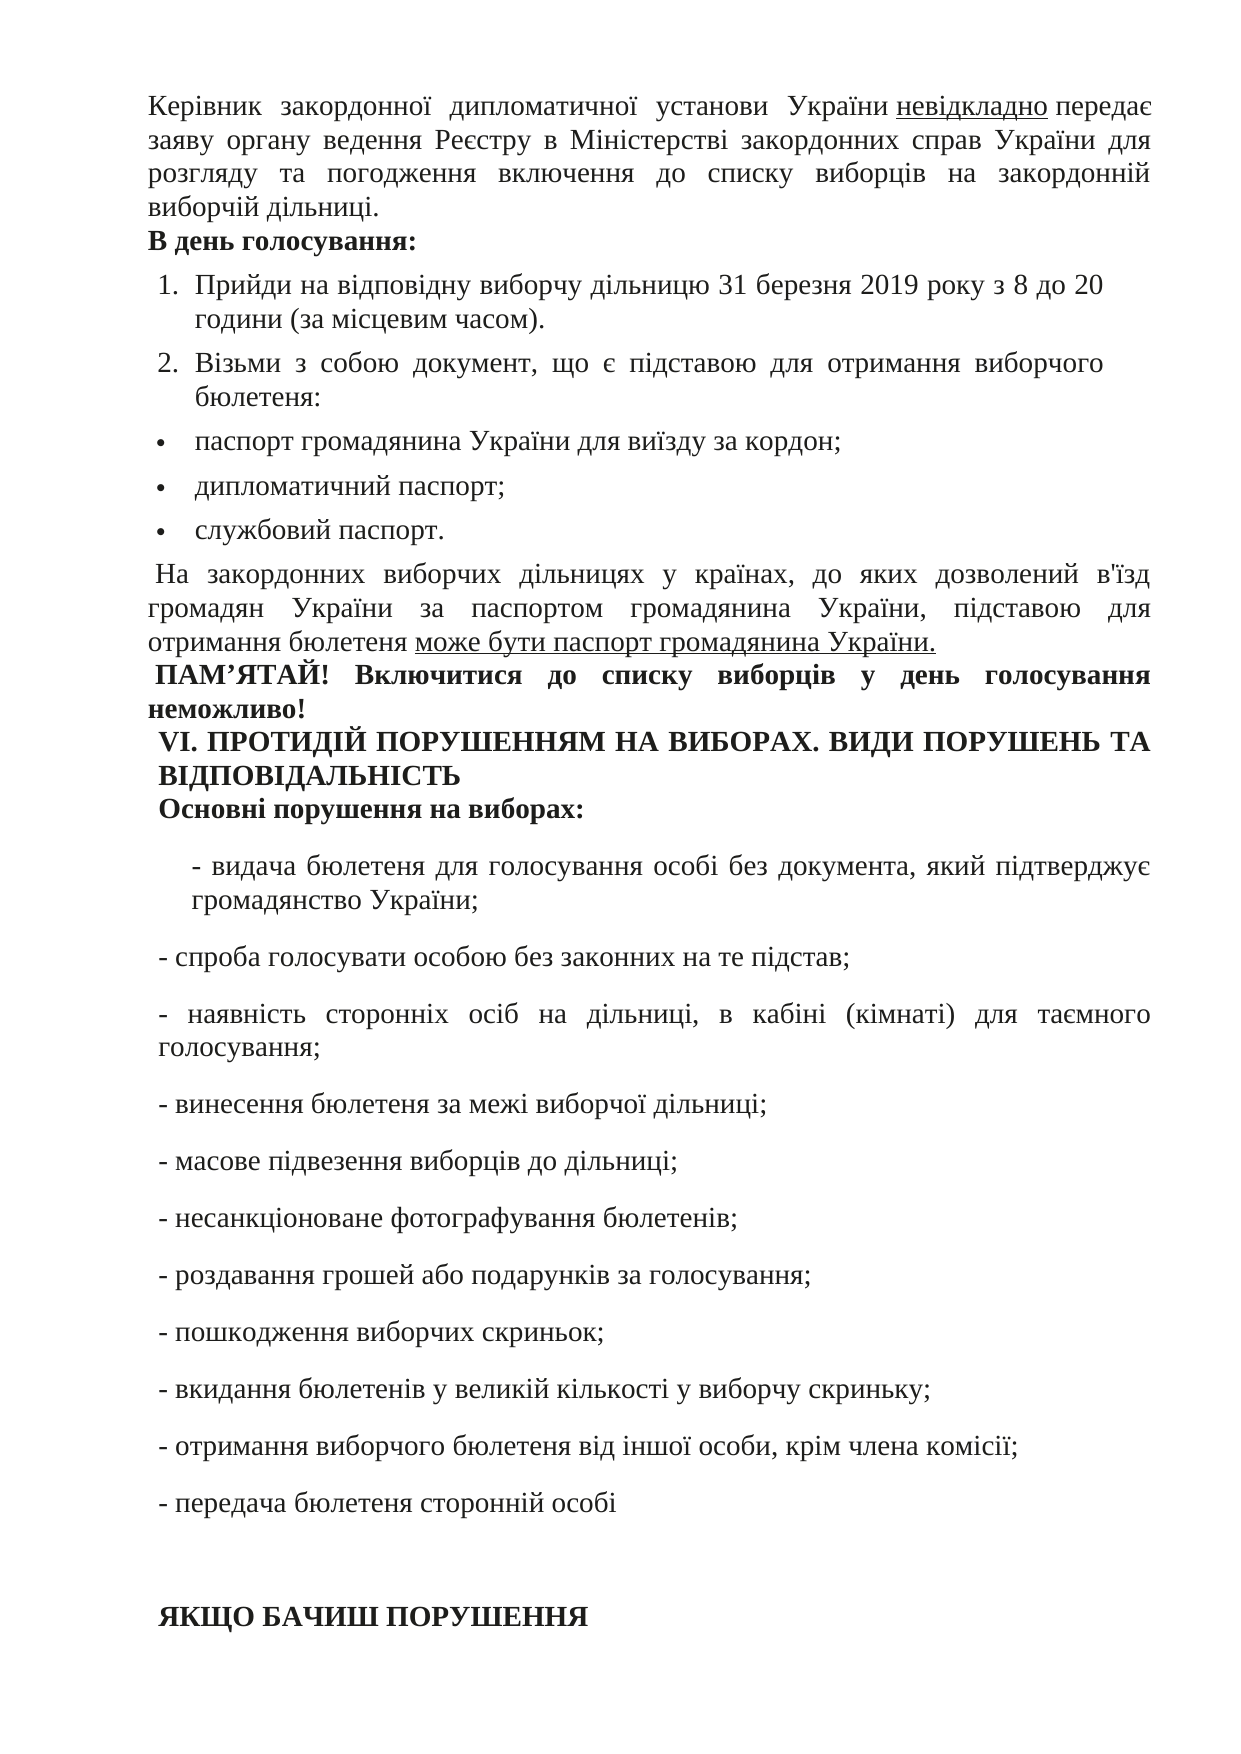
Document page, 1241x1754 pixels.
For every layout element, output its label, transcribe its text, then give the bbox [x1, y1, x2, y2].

text В день голосування: [148, 223, 1152, 256]
text - винесення бюлетеня за межі виборчої дільниці; [158, 1086, 1152, 1120]
text - наявність сторонніх осіб на дільниці, в кабіні (кімнаті) для таємного голосування; [158, 996, 1152, 1063]
list дипломатичний паспорт; [157, 468, 1105, 501]
text - пошкодження виборчих скриньок; [158, 1314, 1152, 1348]
text ПАМ’ЯТАЙ! Включитися до списку виборців у день голосування неможливо! [148, 657, 1152, 724]
text - спроба голосувати особою без законних на те підстав; [158, 939, 1152, 972]
text - масове підвезення виборців до дільниці; [158, 1143, 1152, 1177]
text - передача бюлетеня сторонній особі [158, 1485, 1152, 1519]
text - видача бюлетеня для голосування особі без документа, який підтверджує громадянство України; [191, 848, 1152, 916]
list Прийди на відповідну виборчу дільницю 31 березня 2019 року з 8 до 20 години (за місцевим часом). [157, 267, 1105, 334]
text Керівник закордонної дипломатичної установи України невідкладно передає заяву органу ведення Реєстру в Міністерстві закордонних справ України для розгляду та погодження включення до списку виборців на закордонній виборчій дільниці. [148, 88, 1152, 223]
list службовий паспорт. [157, 512, 1105, 546]
text - несанкціоноване фотографування бюлетенів; [158, 1200, 1152, 1234]
text ЯКЩО БАЧИШ ПОРУШЕННЯ [158, 1599, 1152, 1633]
text - отримання виборчого бюлетеня від іншої особи, крім члена комісії; [158, 1428, 1152, 1462]
list паспорт громадянина України для виїзду за кордон; [157, 423, 1105, 457]
text - роздавання грошей або подарунків за голосування; [158, 1257, 1152, 1291]
text На закордонних виборчих дільницях у країнах, до яких дозволений в'їзд громадян України за паспортом громадянина України, підставою для отримання бюлетеня може бути паспорт громадянина України. [148, 557, 1152, 657]
text Основні порушення на виборах: [158, 791, 1152, 825]
text - вкидання бюлетенів у великій кількості у виборчу скриньку; [158, 1371, 1152, 1405]
text VІ. ПРОТИДІЙ ПОРУШЕННЯМ НА ВИБОРАХ. ВИДИ ПОРУШЕНЬ ТА ВІДПОВІДАЛЬНІСТЬ [158, 724, 1152, 791]
list Візьми з собою документ, що є підставою для отримання виборчого бюлетеня: [157, 345, 1105, 412]
